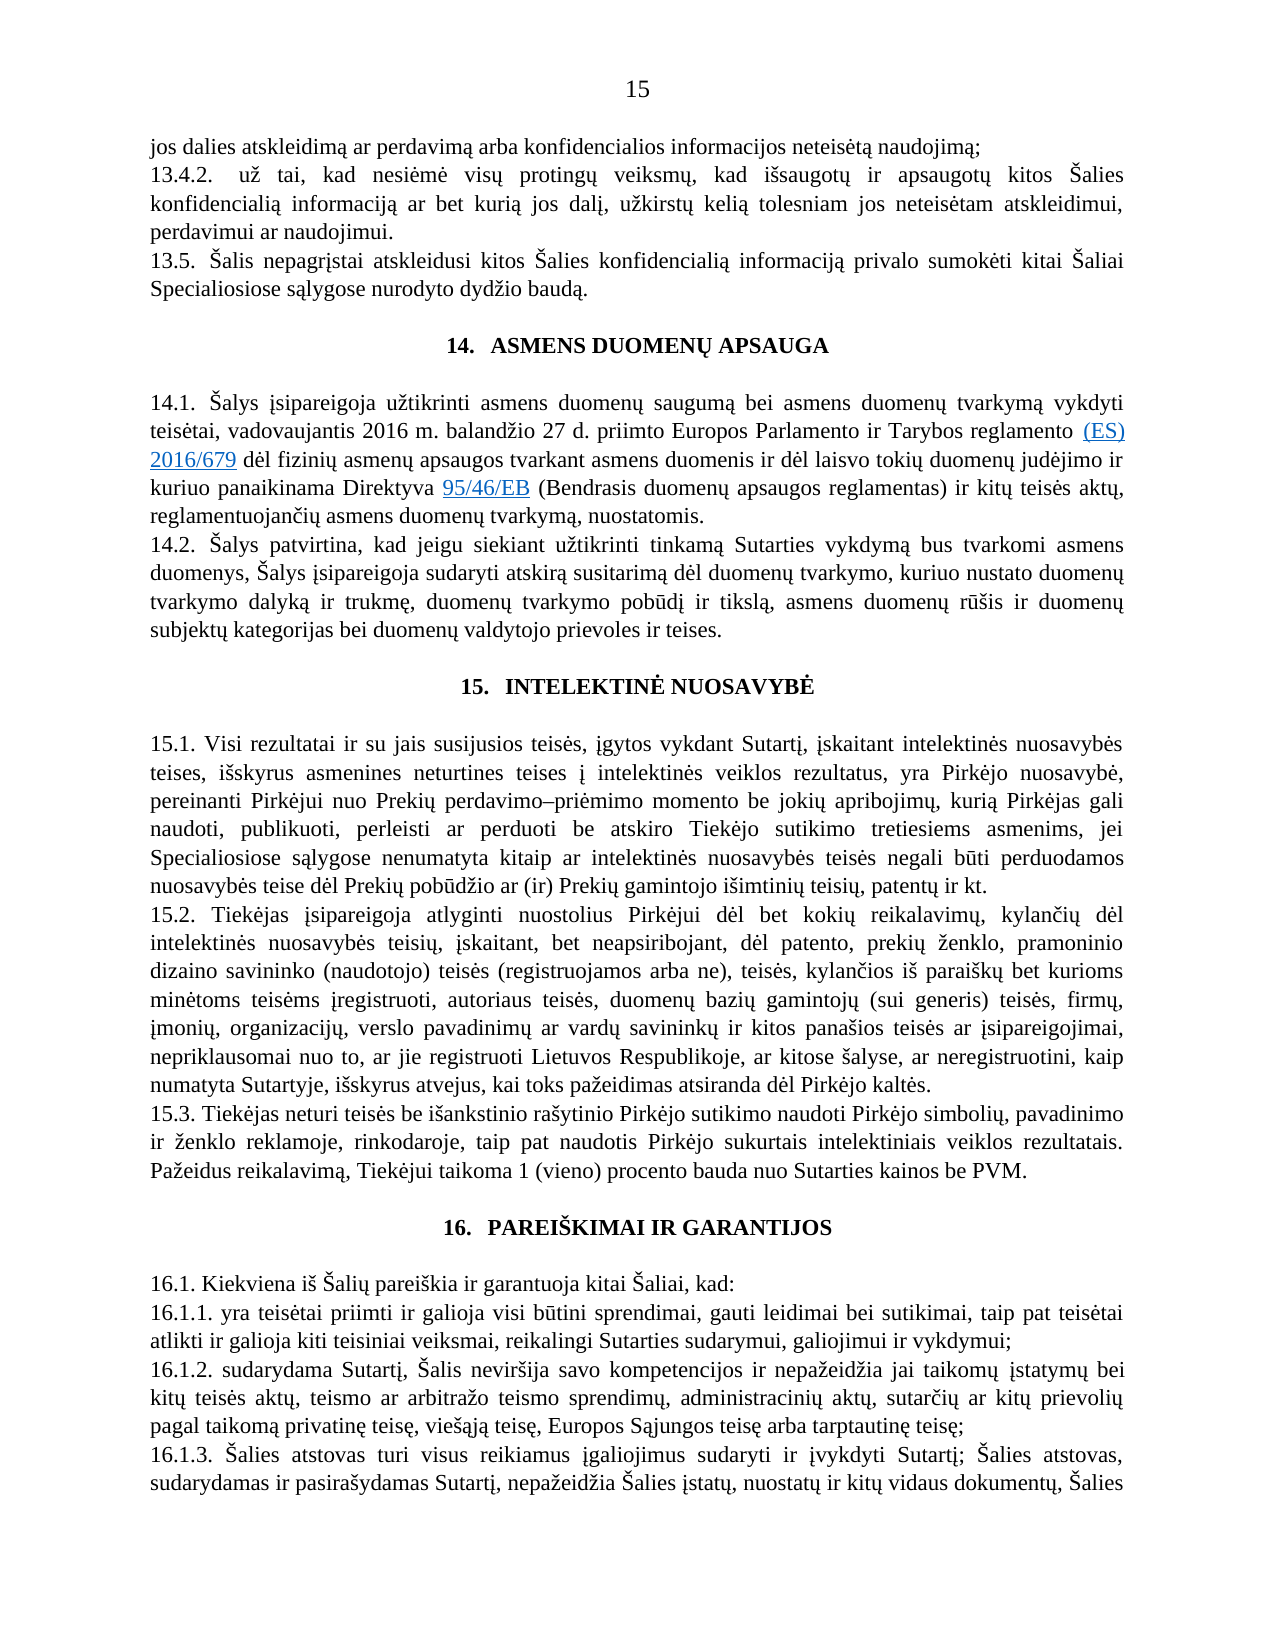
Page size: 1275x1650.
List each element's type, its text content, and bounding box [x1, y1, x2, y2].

text 15.2. Tiekėjas įsipareigoja atlyginti nuostolius Pirkėjui dėl bet kokių reikalavimų, kylančių dėl intelektinės nuosavybės teisių, įskaitant, bet neapsiribojant, dėl patento, prekių ženklo, pramoninio dizaino savininko (naudotojo) teisės (registruojamos arba ne), teisės, kylančios iš paraiškų bet kurioms minėtoms teisėms įregistruoti, autoriaus teisės, duomenų bazių gamintojų (sui generis) teisės, firmų, įmonių, organizacijų, verslo pavadinimų ar vardų savininkų ir kitos panašios teisės ar įsipareigojimai, nepriklausomai nuo to, ar jie registruoti Lietuvos Respublikoje, ar kitose šalyse, ar neregistruotini, kaip numatyta Sutartyje, išskyrus atvejus, kai toks pažeidimas atsiranda dėl Pirkėjo kaltės. [150, 901, 1125, 1098]
text 13.5. Šalis nepagrįstai atskleidusi kitos Šalies konfidencialią informaciją privalo sumokėti kitai Šaliai Specialiosiose sąlygose nurodyto dydžio baudą. [150, 247, 1125, 301]
text 16.1.1. yra teisėtai priimti ir galioja visi būtini sprendimai, gauti leidimai bei sutikimai, taip pat teisėtai atlikti ir galioja kiti teisiniai veiksmai, reikalingi Sutarties sudarymui, galiojimui ir vykdymui; [150, 1299, 1125, 1354]
text 16. Pareiškimai ir garantijos [150, 1213, 1125, 1240]
text 14.2. Šalys patvirtina, kad jeigu siekiant užtikrinti tinkamą Sutarties vykdymą bus tvarkomi asmens duomenys, Šalys įsipareigoja sudaryti atskirą susitarimą dėl duomenų tvarkymo, kuriuo nustato duomenų tvarkymo dalyką ir trukmę, duomenų tvarkymo pobūdį ir tikslą, asmens duomenų rūšis ir duomenų subjektų kategorijas bei duomenų valdytojo prievoles ir teises. [150, 531, 1125, 643]
text 15. INTELEKTINĖ NUOSAVYBĖ [150, 673, 1125, 699]
text 13.4.2. už tai, kad nesiėmė visų protingų veiksmų, kad išsaugotų ir apsaugotų kitos Šalies konfidencialią informaciją ar bet kurią jos dalį, užkirstų kelią tolesniam jos neteisėtam atskleidimui, perdavimui ar naudojimui. [150, 161, 1125, 244]
text 16.1. Kiekviena iš Šalių pareiškia ir garantuoja kitai Šaliai, kad: [150, 1270, 1125, 1297]
text 14.1. Šalys įsipareigoja užtikrinti asmens duomenų saugumą bei asmens duomenų tvarkymą vykdyti teisėtai, vadovaujantis 2016 m. balandžio 27 d. priimto Europos Parlamento ir Tarybos reglamento (ES) 2016/679 dėl fizinių asmenų apsaugos tvarkant asmens duomenis ir dėl laisvo tokių duomenų judėjimo ir kuriuo panaikinama Direktyva 95/46/EB (Bendrasis duomenų apsaugos reglamentas) ir kitų teisės aktų, reglamentuojančių asmens duomenų tvarkymą, nuostatomis. [150, 389, 1125, 529]
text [150, 133, 1125, 159]
text 14. Asmens duomenų apsauga [150, 332, 1125, 358]
text 16.1.2. sudarydama Sutartį, Šalis neviršija savo kompetencijos ir nepažeidžia jai taikomų įstatymų bei kitų teisės aktų, teismo ar arbitražo teismo sprendimų, administracinių aktų, sutarčių ar kitų prievolių pagal taikomą privatinę teisę, viešąją teisę, Europos Sąjungos teisę arba tarptautinę teisę; [150, 1356, 1125, 1439]
text 15.1. Visi rezultatai ir su jais susijusios teisės, įgytos vykdant Sutartį, įskaitant intelektinės nuosavybės teises, išskyrus asmenines neturtines teises į intelektinės veiklos rezultatus, yra Pirkėjo nuosavybė, pereinanti Pirkėjui nuo Prekių perdavimo–priėmimo momento be jokių apribojimų, kurią Pirkėjas gali naudoti, publikuoti, perleisti ar perduoti be atskiro Tiekėjo sutikimo tretiesiems asmenims, jei Specialiosiose sąlygose nenumatyta kitaip ar intelektinės nuosavybės teisės negali būti perduodamos nuosavybės teise dėl Prekių pobūdžio ar (ir) Prekių gamintojo išimtinių teisių, patentų ir kt. [150, 730, 1125, 899]
text 15.3. Tiekėjas neturi teisės be išankstinio rašytinio Pirkėjo sutikimo naudoti Pirkėjo simbolių, pavadinimo ir ženklo reklamoje, rinkodaroje, taip pat naudotis Pirkėjo sukurtais intelektiniais veiklos rezultatais. Pažeidus reikalavimą, Tiekėjui taikoma 1 (vieno) procento bauda nuo Sutarties kainos be PVM. [150, 1100, 1125, 1183]
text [150, 1441, 1125, 1496]
